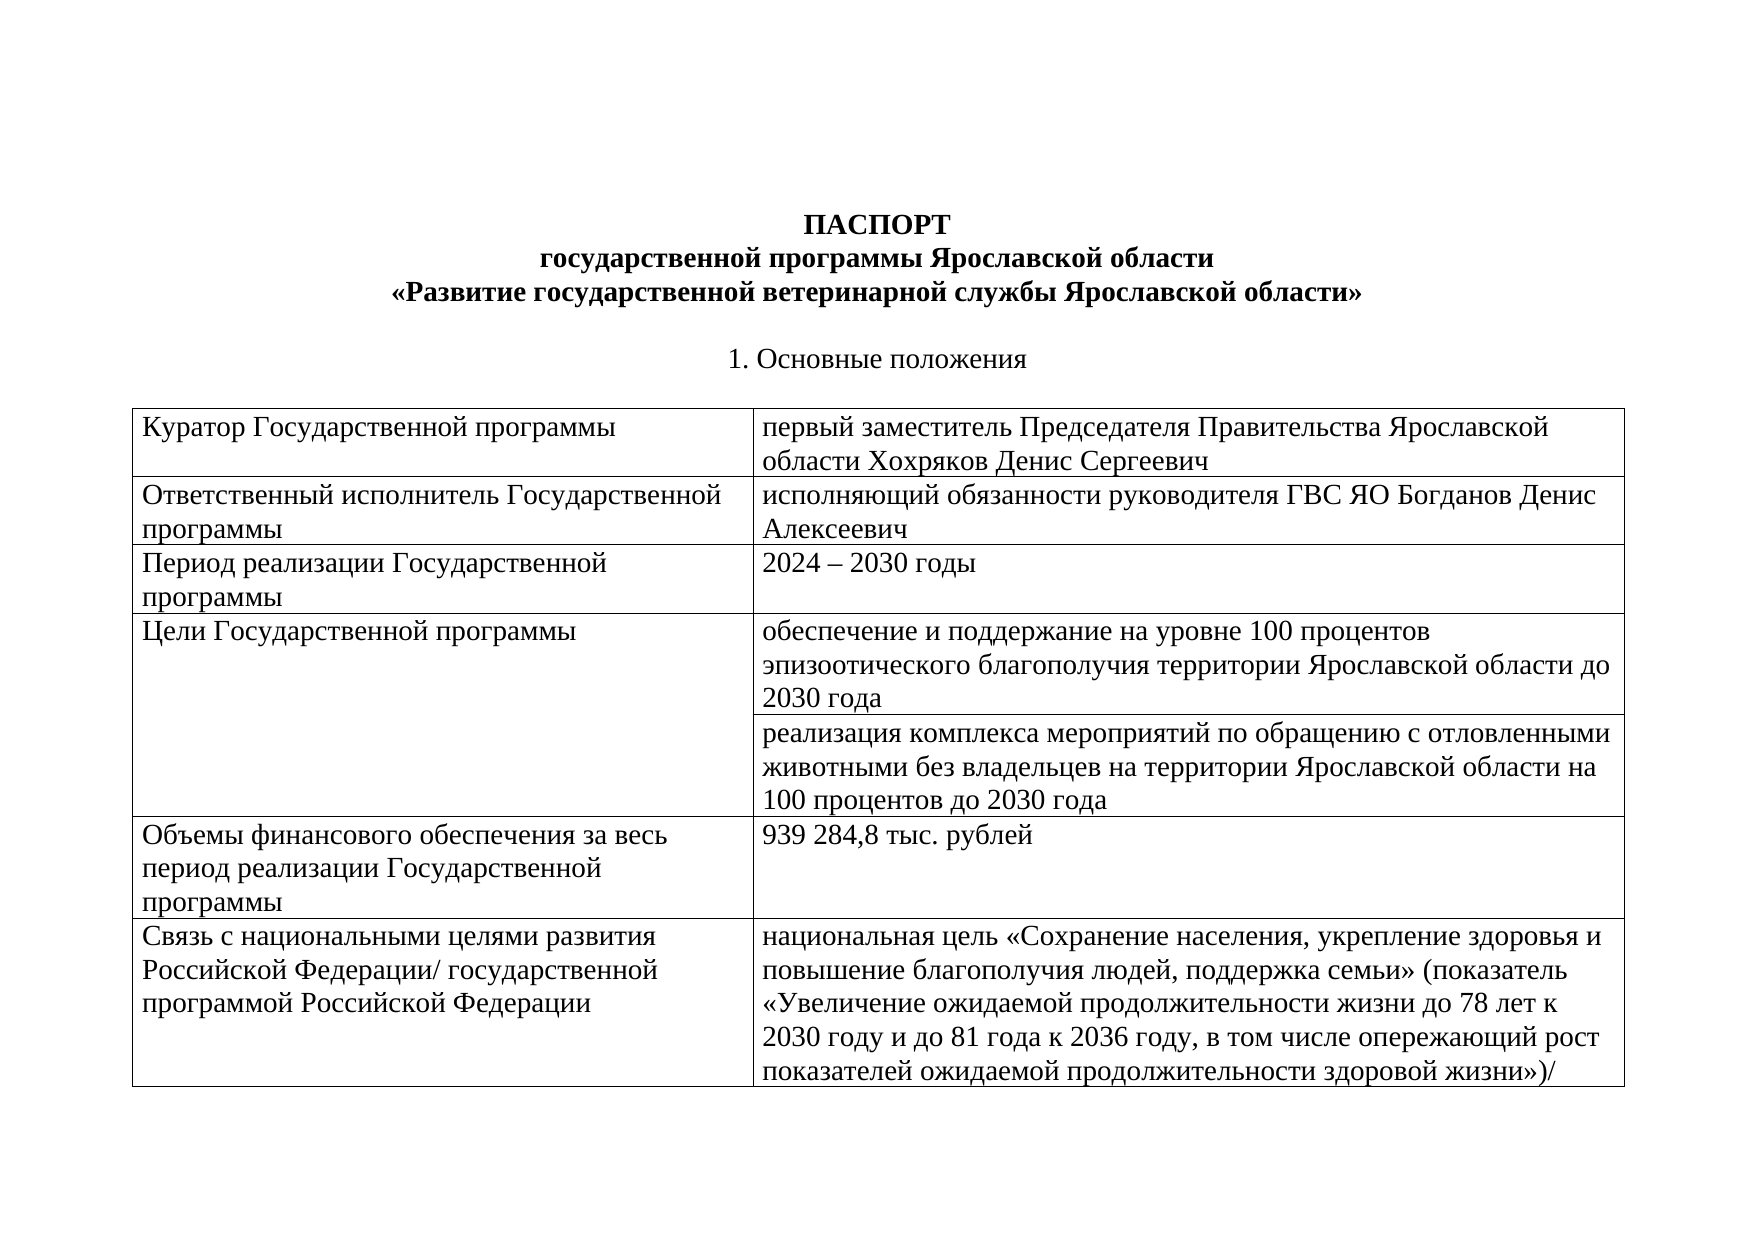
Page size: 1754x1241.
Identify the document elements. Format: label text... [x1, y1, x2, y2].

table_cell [754, 919, 1624, 1086]
list государственной программы Ярославской области [118, 240, 1636, 274]
table_header Куратор Государственной программы [133, 409, 753, 476]
table_cell Ответственный исполнитель Государственной программы [133, 477, 753, 544]
table_cell исполняющий обязанности руководителя ГВС ЯО Богданов Денис Алексеевич [754, 477, 1624, 544]
table_cell 2024 – 2030 годы [754, 545, 1624, 612]
text 1. Основные положения [118, 341, 1636, 374]
table_cell Период реализации Государственной программы [133, 545, 753, 612]
table_cell Объемы финансового обеспечения за весь период реализации Государственной программы [133, 817, 753, 917]
table_cell реализация комплекса мероприятий по обращению с отловленными животными без владельцев на территории Ярославской области на 100 процентов до 2030 года [754, 715, 1624, 816]
table_header первый заместитель Председателя Правительства Ярославской области Хохряков Денис Сергеевич [754, 409, 1624, 476]
table_cell обеспечение и поддержание на уровне 100 процентов эпизоотического благополучия территории Ярославской области до 2030 года [754, 614, 1624, 714]
list «Развитие государственной ветеринарной службы Ярославской области» [118, 274, 1636, 307]
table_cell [133, 919, 753, 1086]
list ПАСПОРТ [118, 207, 1636, 240]
table_cell 939 284,8 тыс. рублей [754, 817, 1624, 917]
table_cell Цели Государственной программы [133, 614, 753, 816]
